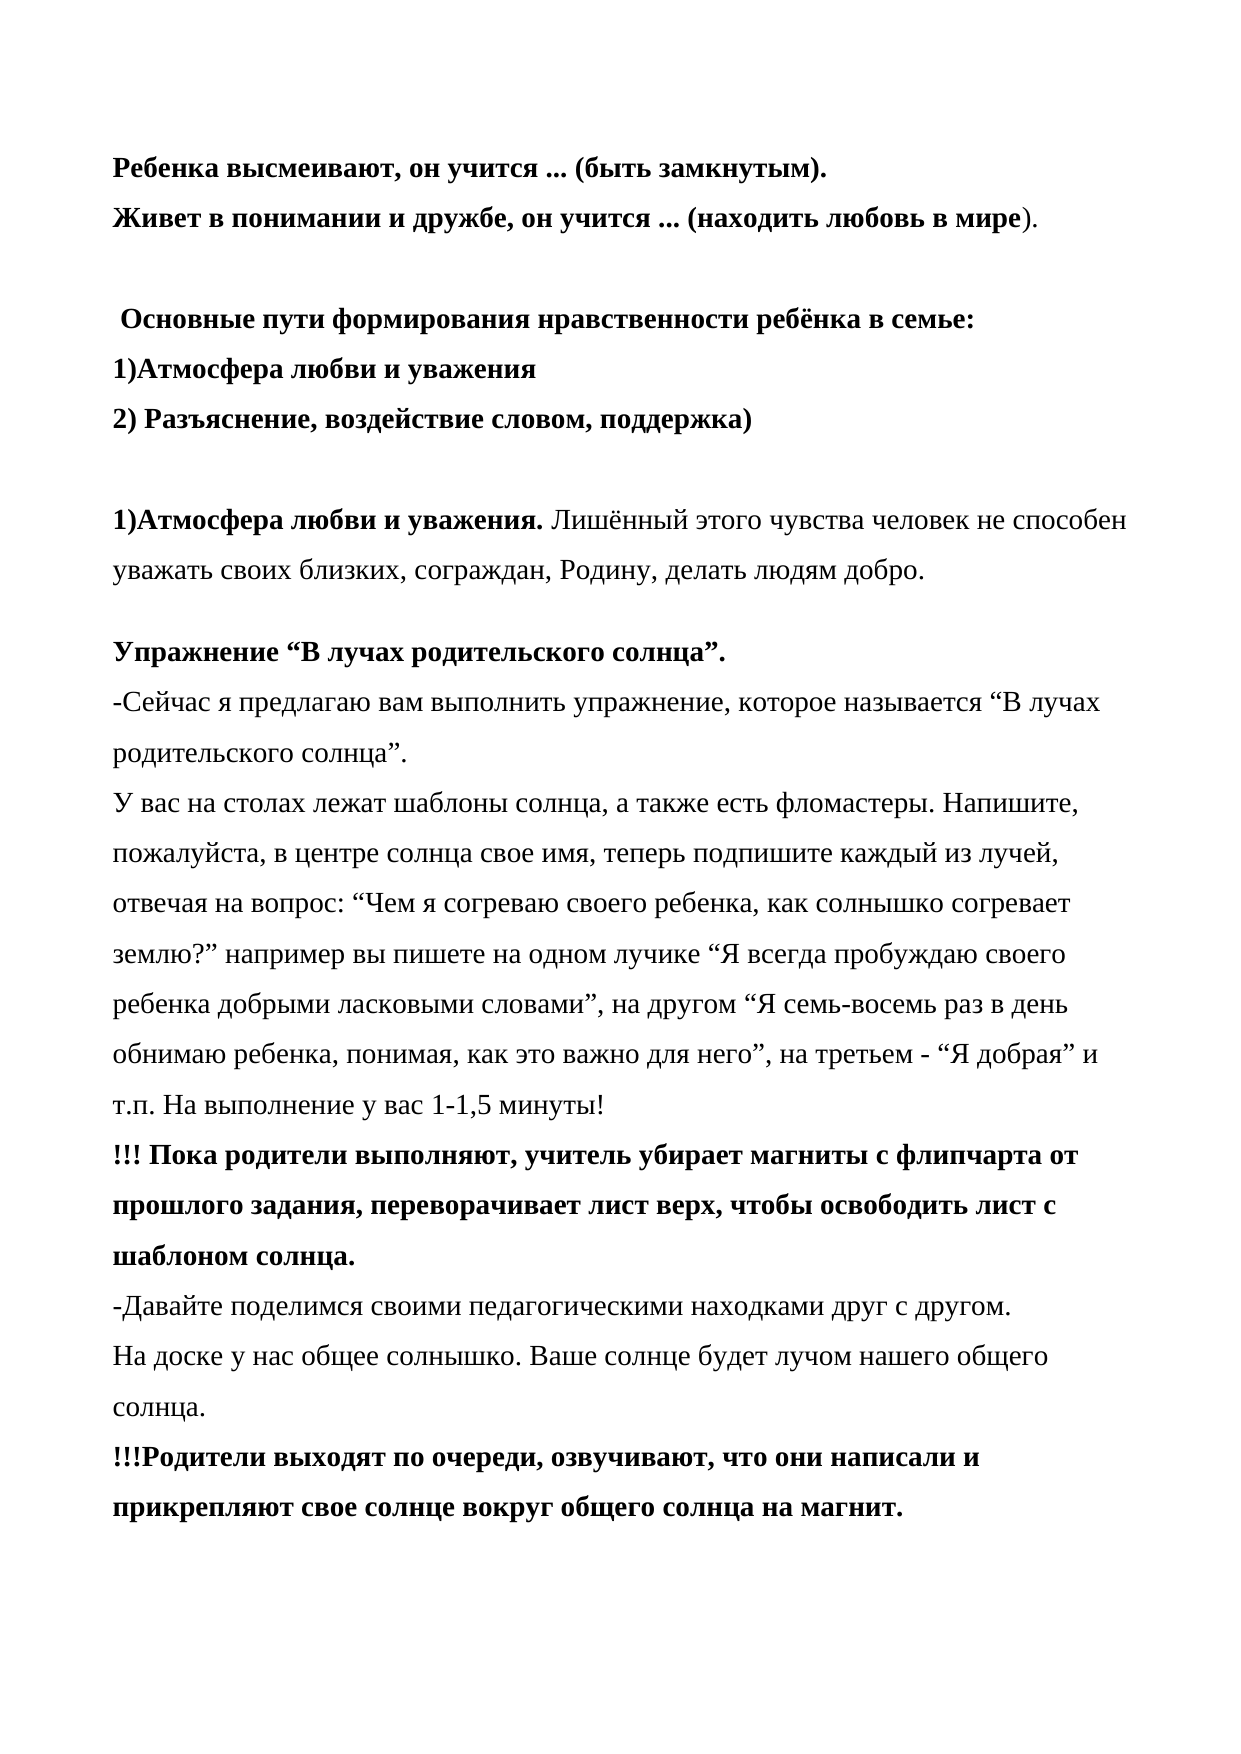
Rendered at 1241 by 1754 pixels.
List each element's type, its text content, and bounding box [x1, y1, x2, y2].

text Основные пути формирования нравственности ребёнка в семье: [112, 301, 1128, 334]
text 2) Разъяснение, воздействие словом, поддержка) [112, 402, 1128, 435]
text !!!Родители выходят по очереди, озвучивают, что они написали и прикрепляют свое солнце вокруг общего солнца на магнит. [112, 1439, 1128, 1523]
text Ребенка высмеивают, он учится ... (быть замкнутым). [112, 150, 1128, 183]
text Живет в понимании и дружбе, он учится ... (находить любовь в мире). [112, 200, 1128, 234]
text !!! Пока родители выполняют, учитель убирает магниты с флипчарта от прошлого задания, переворачивает лист верх, чтобы освободить лист с шаблоном солнца. [112, 1137, 1128, 1271]
text У вас на столах лежат шаблоны солнца, а также есть фломастеры. Напишите, пожалуйста, в центре солнца свое имя, теперь подпишите каждый из лучей, отвечая на вопрос: “Чем я согреваю своего ребенка, как солнышко согревает землю?” например вы пишете на одном лучике “Я всегда пробуждаю своего ребенка добрыми ласковыми словами”, на другом “Я семь-восемь раз в день обнимаю ребенка, понимая, как это важно для него”, на третьем - “Я добрая” и т.п. На выполнение у вас 1-1,5 минуты! [112, 785, 1128, 1120]
text 1)Атмосфера любви и уважения [112, 351, 1128, 385]
text -Сейчас я предлагаю вам выполнить упражнение, которое называется “В лучах родительского солнца”. [112, 684, 1128, 768]
text -Давайте поделимся своими педагогическими находками друг с другом. [112, 1288, 1128, 1322]
text 1)Атмосфера любви и уважения. Лишённый этого чувства человек не способен уважать своих близких, сограждан, Родину, делать людям добро. [112, 502, 1128, 622]
text Упражнение “В лучах родительского солнца”. [112, 634, 1128, 668]
text На доске у нас общее солнышко. Ваше солнце будет лучом нашего общего солнца. [112, 1338, 1128, 1422]
